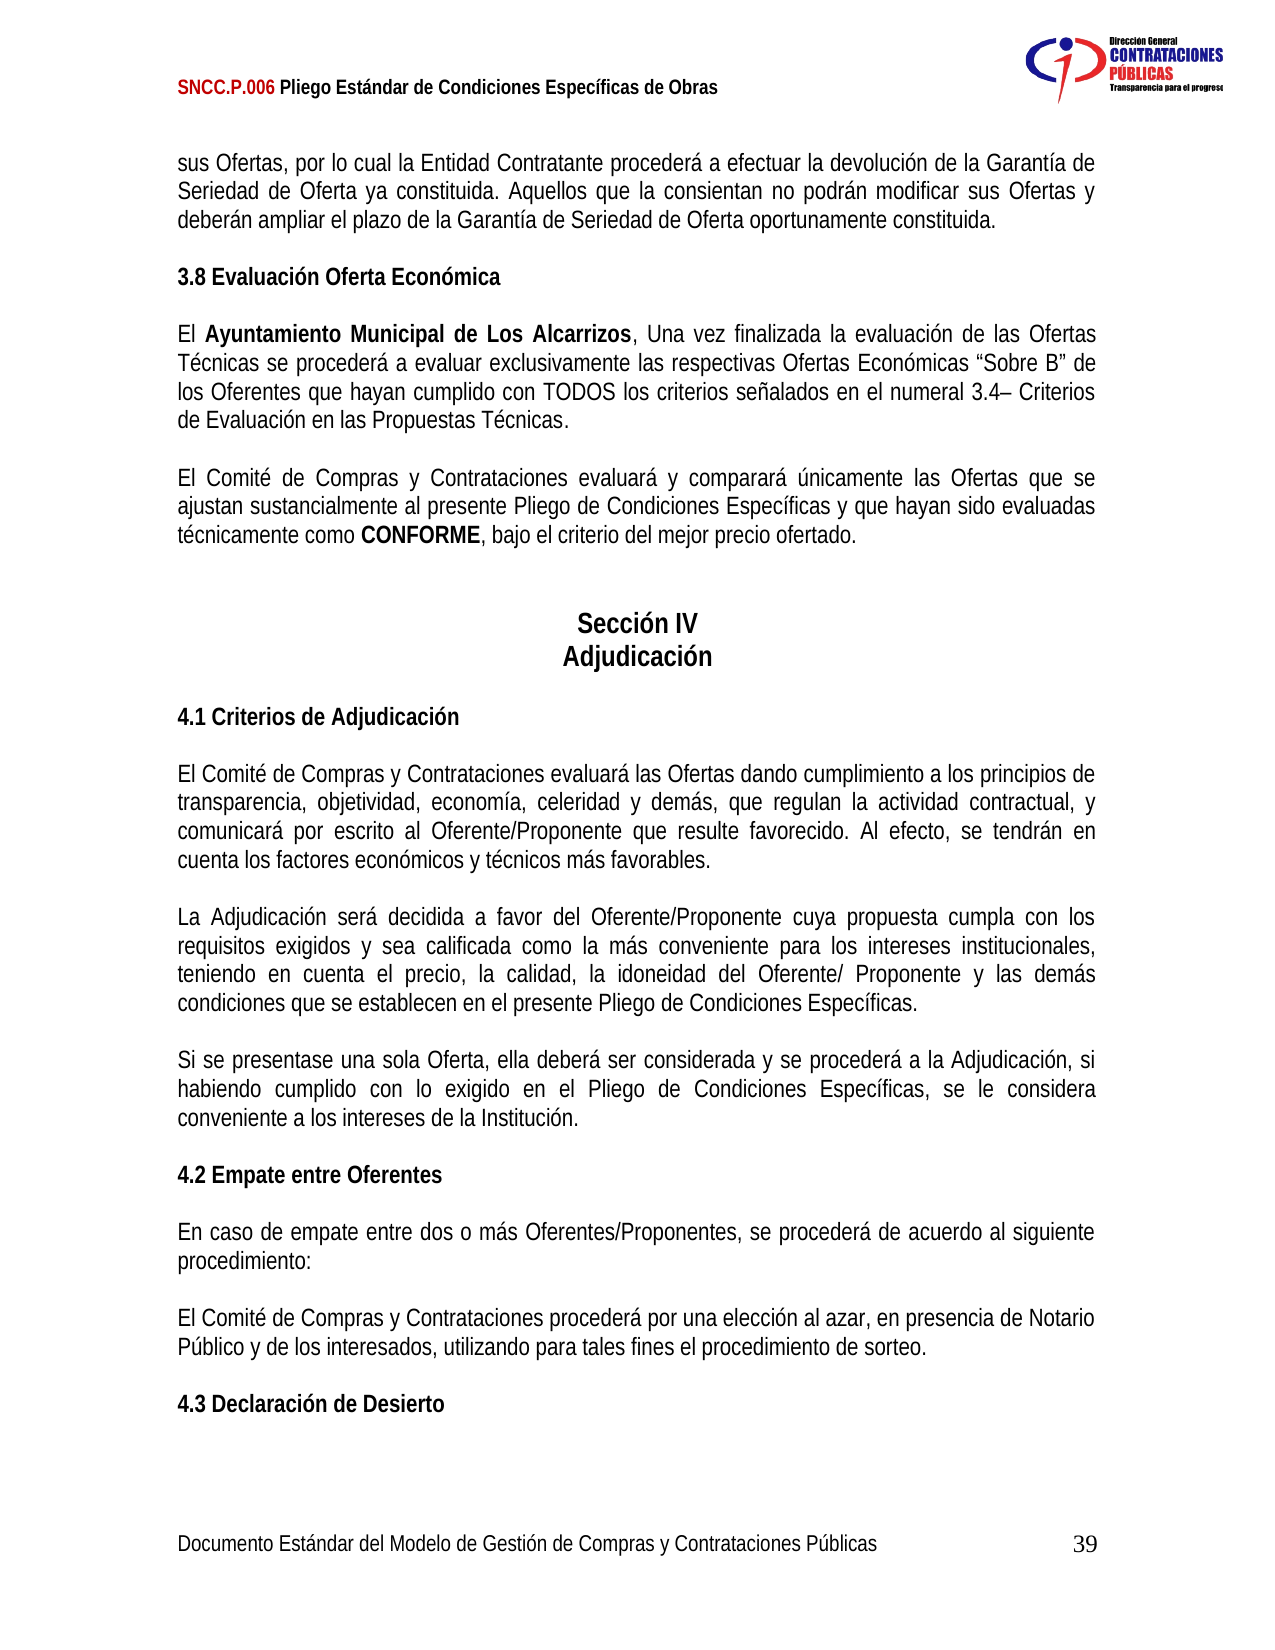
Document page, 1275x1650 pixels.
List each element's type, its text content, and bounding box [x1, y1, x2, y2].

subtitle 3.8 Evaluación Oferta Económica [177, 262, 1098, 291]
text El Ayuntamiento Municipal de Los Alcarrizos, Una vez finalizada la evaluación de las Ofertas Técnicas se procederá a evaluar exclusivamente las respectivas Ofertas Económicas “Sobre B” de los Oferentes que hayan cumplido con TODOS los criterios señalados en el numeral 3.4– Criterios de Evaluación en las Propuestas Técnicas. [177, 319, 1098, 434]
subtitle 4.3 Declaración de Desierto [177, 1389, 1098, 1418]
subtitle 4.2 Empate entre Oferentes [177, 1160, 1098, 1188]
text Si se presentase una sola Oferta, ella deberá ser considerada y se procederá a la Adjudicación, si habiendo cumplido con lo exigido en el Pliego de Condiciones Específicas, se le considera conveniente a los intereses de la Institución. [177, 1045, 1098, 1131]
text El Comité de Compras y Contrataciones evaluará y comparará únicamente las Ofertas que se ajustan sustancialmente al presente Pliego de Condiciones Específicas y que hayan sido evaluadas técnicamente como CONFORME, bajo el criterio del mejor precio ofertado. [177, 463, 1098, 549]
text En caso de empate entre dos o más Oferentes/Proponentes, se procederá de acuerdo al siguiente procedimiento: [177, 1217, 1098, 1274]
picture [1025, 37, 1223, 104]
text La Adjudicación será decidida a favor del Oferente/Proponente cuya propuesta cumpla con los requisitos exigidos y sea calificada como la más conveniente para los intereses institucionales, teniendo en cuenta el precio, la calidad, la idoneidad del Oferente/ Proponente y las demás condiciones que se establecen en el presente Pliego de Condiciones Específicas. [177, 902, 1098, 1017]
subtitle Adjudicación [177, 639, 1098, 673]
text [177, 148, 1098, 233]
text El Comité de Compras y Contrataciones evaluará las Ofertas dando cumplimiento a los principios de transparencia, objetividad, economía, celeridad y demás, que regulan la actividad contractual, y comunicará por escrito al Oferente/Proponente que resulte favorecido. Al efecto, se tendrán en cuenta los factores económicos y técnicos más favorables. [177, 759, 1098, 873]
subtitle Sección IV [177, 606, 1098, 639]
subtitle 4.1 Criterios de Adjudicación [177, 701, 1098, 730]
text El Comité de Compras y Contrataciones procederá por una elección al azar, en presencia de Notario Público y de los interesados, utilizando para tales fines el procedimiento de sorteo. [177, 1303, 1098, 1360]
